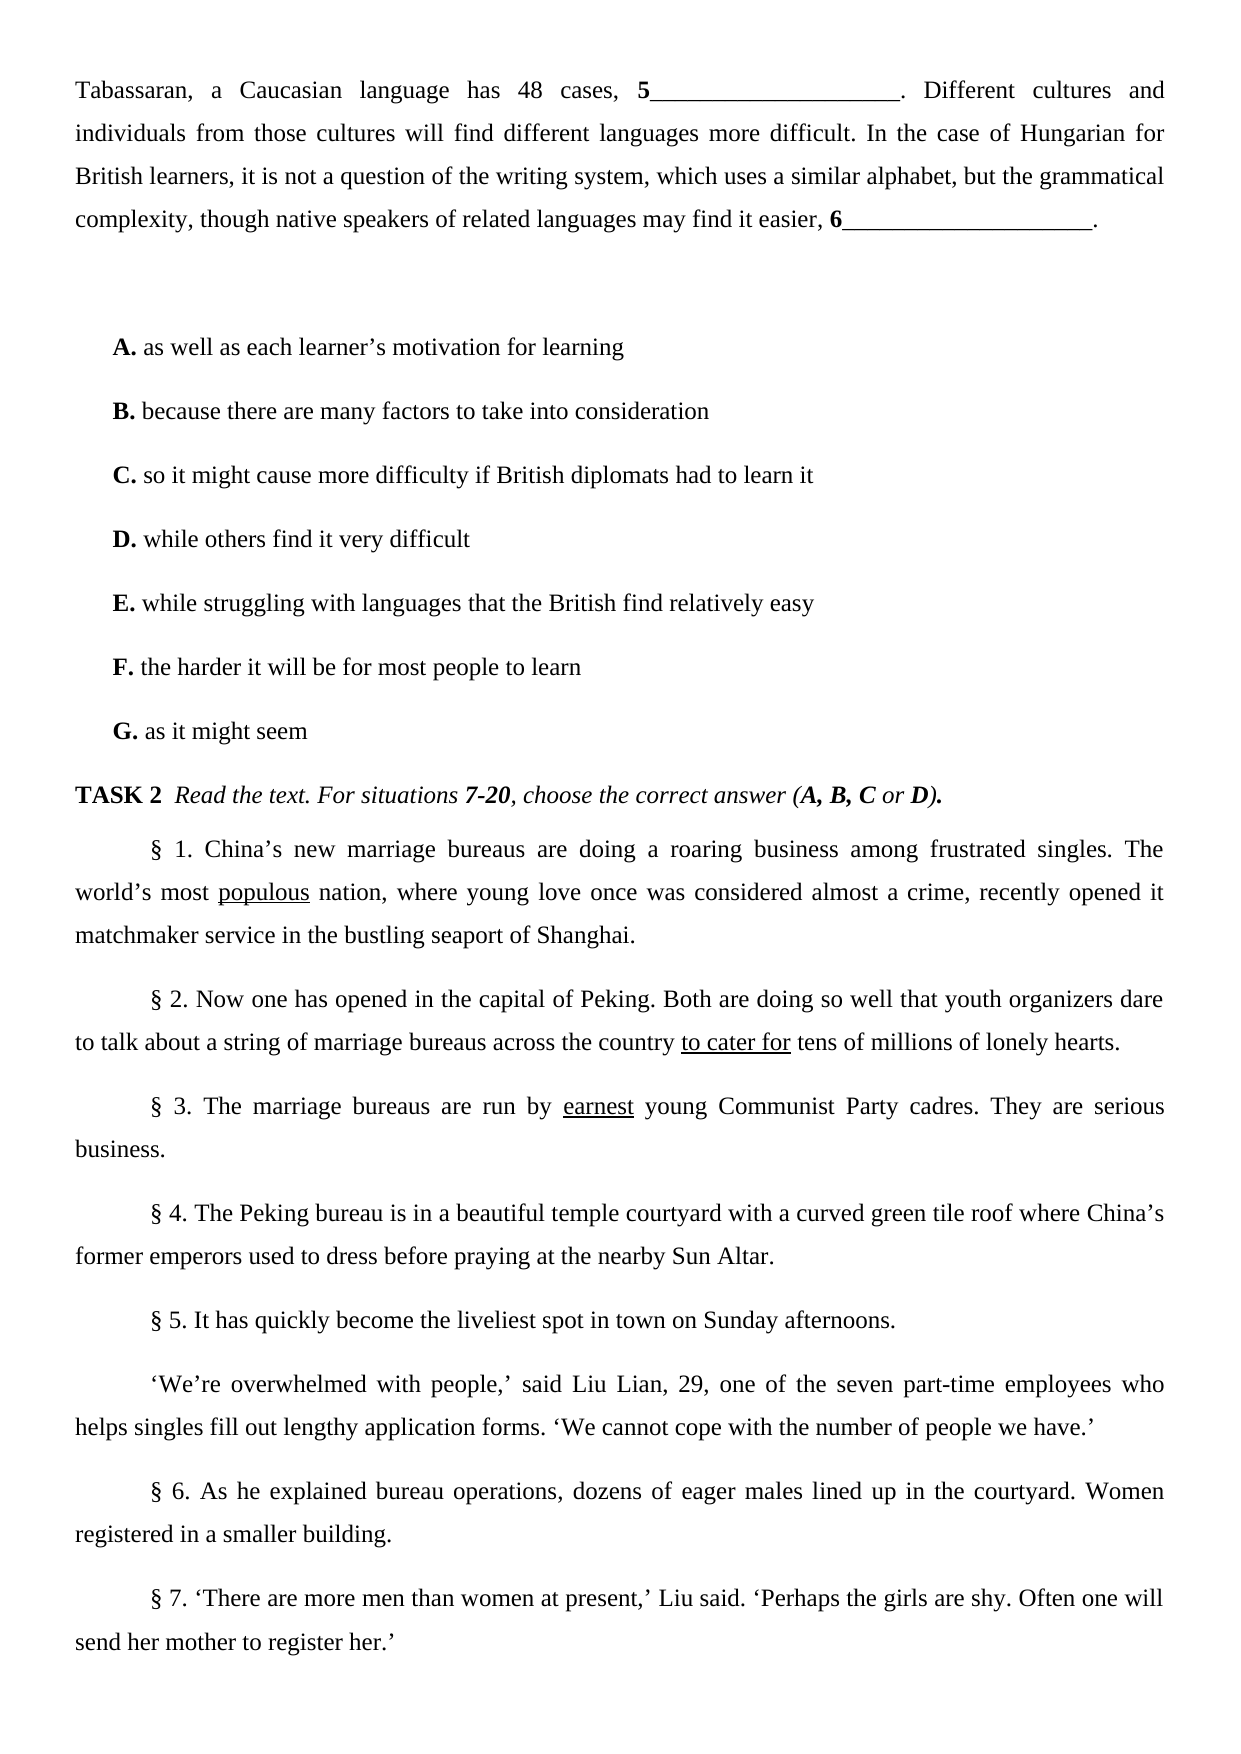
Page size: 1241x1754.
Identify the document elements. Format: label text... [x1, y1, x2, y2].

text E. while struggling with languages that the British find relatively easy [75, 588, 1165, 617]
text § 3. The marriage bureaus are run by earnest young Communist Party cadres. They are serious business. [75, 1091, 1165, 1163]
text § 4. The Peking bureau is in a beautiful temple courtyard with a curved green tile roof where China’s former emperors used to dress before praying at the nearby Sun Altar. [75, 1198, 1165, 1270]
text § 6. As he explained bureau operations, dozens of eager males lined up in the courtyard. Women registered in a smaller building. [75, 1476, 1165, 1548]
text G. as it might seem [75, 716, 1165, 745]
text C. so it might cause more difficulty if British diplomats had to learn it [75, 460, 1165, 489]
text § 2. Now one has opened in the capital of Peking. Both are doing so well that youth organizers dare to talk about a string of marriage bureaus across the country to cater for tens of millions of lonely hearts. [75, 984, 1165, 1056]
text § 5. It has quickly become the liveliest spot in town on Sunday afternoons. [75, 1305, 1165, 1334]
text TASK 2 Read the text. For situations 7-20, choose the correct answer (A, B, C or D). [75, 780, 1165, 809]
text B. because there are many factors to take into consideration [75, 396, 1165, 425]
text D. while others find it very difficult [75, 524, 1165, 553]
text F. the harder it will be for most people to learn [75, 652, 1165, 681]
text § 7. ‘There are more men than women at present,’ Liu said. ‘Perhaps the girls are shy. Often one will send her mother to register her.’ [75, 1583, 1165, 1655]
text ‘We’re overwhelmed with people,’ said Liu Lian, 29, one of the seven part-time employees who helps singles fill out lengthy application forms. ‘We cannot cope with the number of people we have.’ [75, 1369, 1165, 1441]
text § 1. China’s new marriage bureaus are doing a roaring business among frustrated singles. The world’s most populous nation, where young love once was considered almost a crime, recently opened it matchmaker service in the bustling seaport of Shanghai. [75, 834, 1165, 949]
text A. as well as each learner’s motivation for learning [75, 332, 1165, 361]
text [75, 75, 1165, 233]
